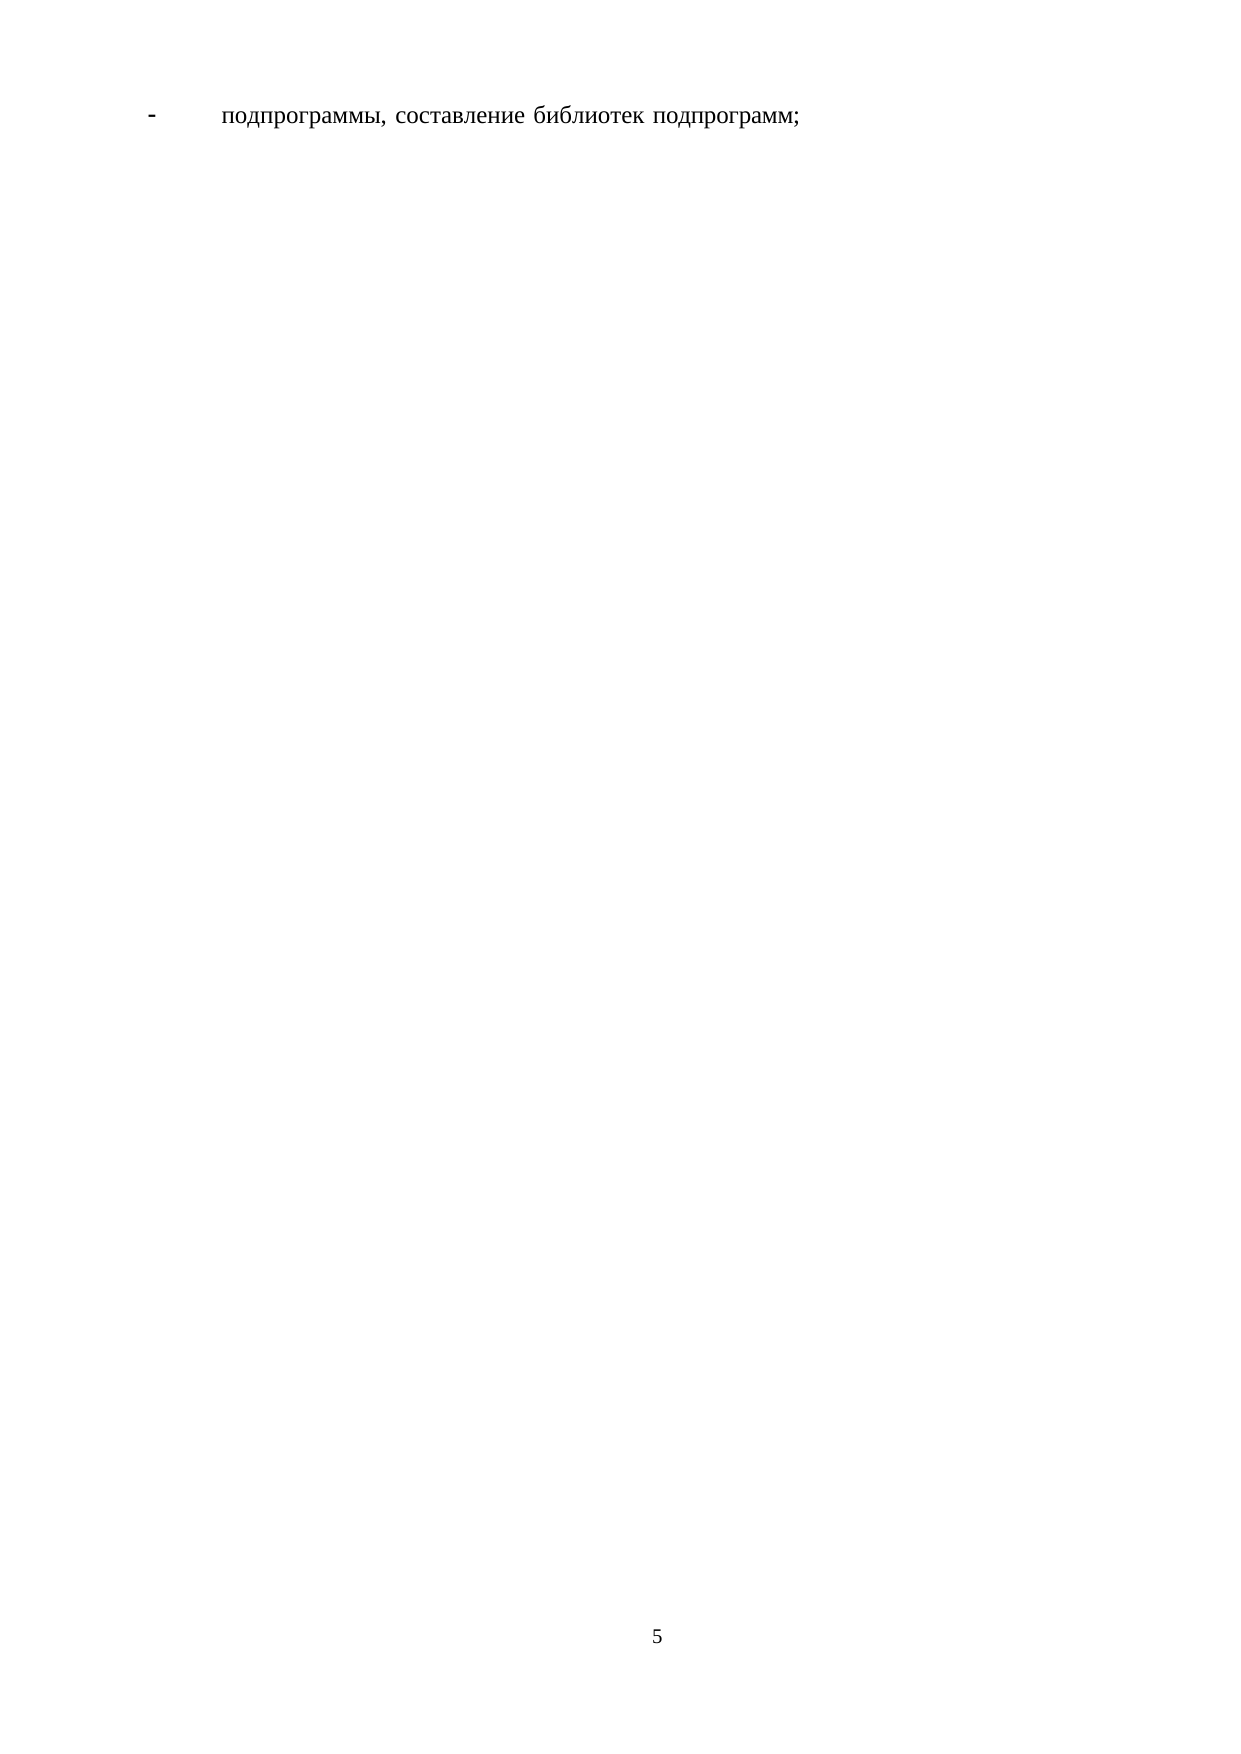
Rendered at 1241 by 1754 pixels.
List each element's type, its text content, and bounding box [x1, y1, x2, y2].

list подпрограммы, составление библиотек подпрограмм; [148, 100, 1181, 130]
